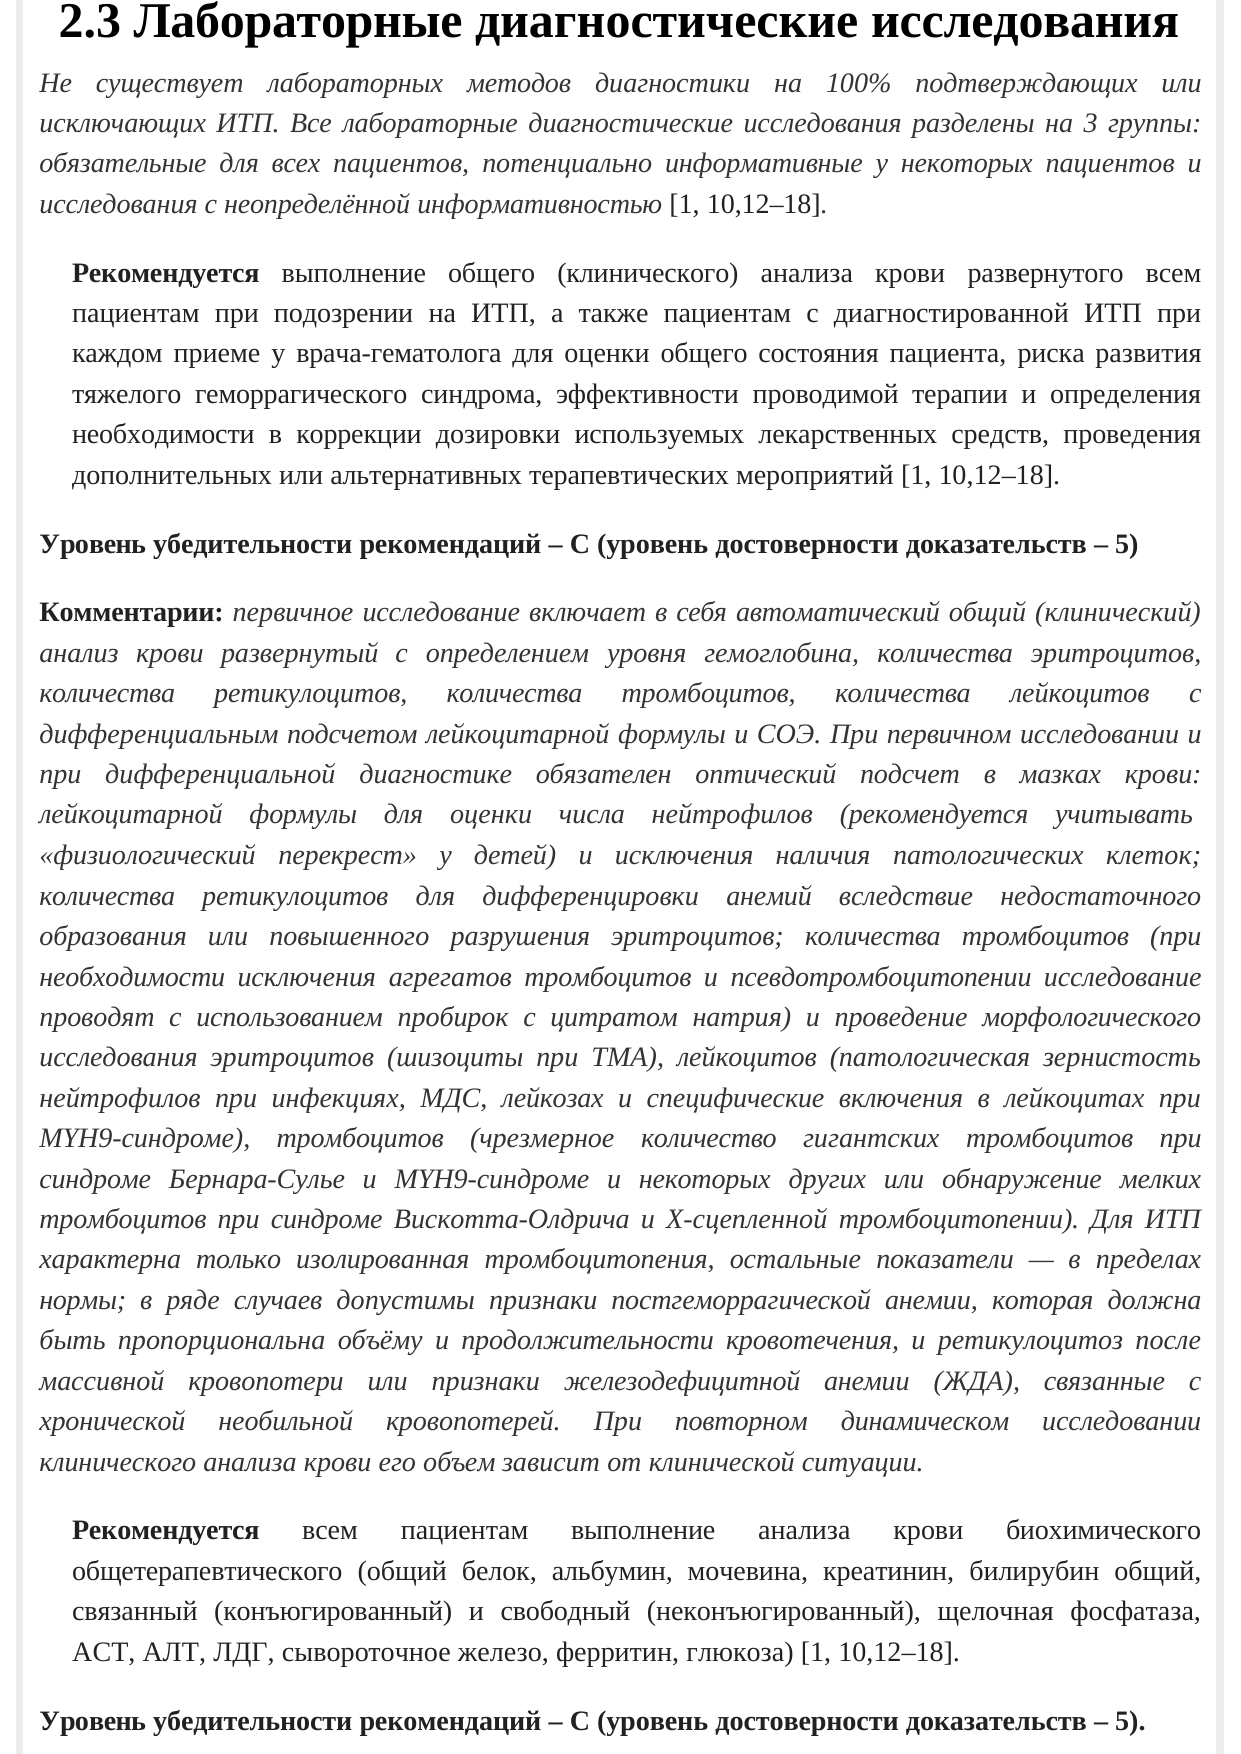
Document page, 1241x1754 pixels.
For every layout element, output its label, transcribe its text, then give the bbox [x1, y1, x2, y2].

text «физиологический перекрест» у детей) и исключения наличия патологических клеток; количества ретикулоцитов для дифференцировки анемий вследствие недостаточного образования или повышенного разрушения эритроцитов; количества тромбоцитов (при необходимости исключения агрегатов тромбоцитов и псевдотромбоцитопении исследование проводят с использованием пробирок с цитратом натрия) и проведение морфологического исследования эритроцитов (шизоциты при ТМА), лейкоцитов (патологическая зернистость нейтрофилов при инфекциях, МДС, лейкозах и специфические включения в лейкоцитах при MYH9-синдроме), тромбоцитов (чрезмерное количество гигантских тромбоцитов при синдроме Бернара-Сулье и MYH9-синдроме и некоторых других или обнаружение мелких тромбоцитов при синдроме Вискотта-Олдрича и Х-сцепленной тромбоцитопении). Для ИТП характерна только изолированная тромбоцитопения, остальные показатели — в пределах нормы; в ряде случаев допустимы признаки постгеморрагической анемии, которая должна быть пропорциональна объёму и продолжительности кровотечения, и ретикулоцитоз после массивной кровопотери или признаки железодефицитной анемии (ЖДА), связанные с хронической необильной кровопотерей. При повторном динамическом исследовании клинического анализа крови его объем зависит от клинической ситуации. [39, 838, 1201, 1477]
subtitle Лабораторные диагностические исследования [58, 0, 1236, 46]
text Не существует лабораторных методов диагностики на 100% подтверждающих или исключающих ИТП. Все лабораторные диагностические исследования разделены на 3 группы: обязательные для всех пациентов, потенциально информативные у некоторых пациентов и исследования с неопределённой информативностью [1, 10,12–18]. [39, 66, 1201, 219]
text Комментарии: первичное исследование включает в себя автоматический общий (клинический) анализ крови развернутый с определением уровня гемоглобина, количества эритроцитов, количества ретикулоцитов, количества тромбоцитов, количества лейкоцитов с дифференциальным подсчетом лейкоцитарной формулы и СОЭ. При первичном исследовании и при дифференциальной диагностике обязателен оптический подсчет в мазках крови: лейкоцитарной формулы для оценки числа нейтрофилов (рекомендуется учитывать [39, 596, 1201, 830]
text Рекомендуется всем пациентам выполнение анализа крови биохимического общетерапевтического (общий белок, альбумин, мочевина, креатинин, билирубин общий, связанный (конъюгированный) и свободный (неконъюгированный), щелочная фосфатаза, АСТ, АЛТ, ЛДГ, сывороточное железо, ферритин, глюкоза) [1, 10,12–18]. [72, 1513, 1201, 1667]
subtitle Уровень убедительности рекомендаций – С (уровень достоверности доказательств – 5). [39, 1703, 1236, 1736]
subtitle Уровень убедительности рекомендаций – C (уровень достоверности доказательств – 5) [39, 527, 1236, 559]
text Рекомендуется выполнение общего (клинического) анализа крови развернутого всем пациентам при подозрении на ИТП, а также пациентам с диагностированной ИТП при каждом приеме у врача-гематолога для оценки общего состояния пациента, риска развития тяжелого геморрагического синдрома, эффективности проводимой терапии и определения необходимости в коррекции дозировки используемых лекарственных средств, проведения дополнительных или альтернативных терапевтических мероприятий [1, 10,12–18]. [72, 256, 1201, 490]
